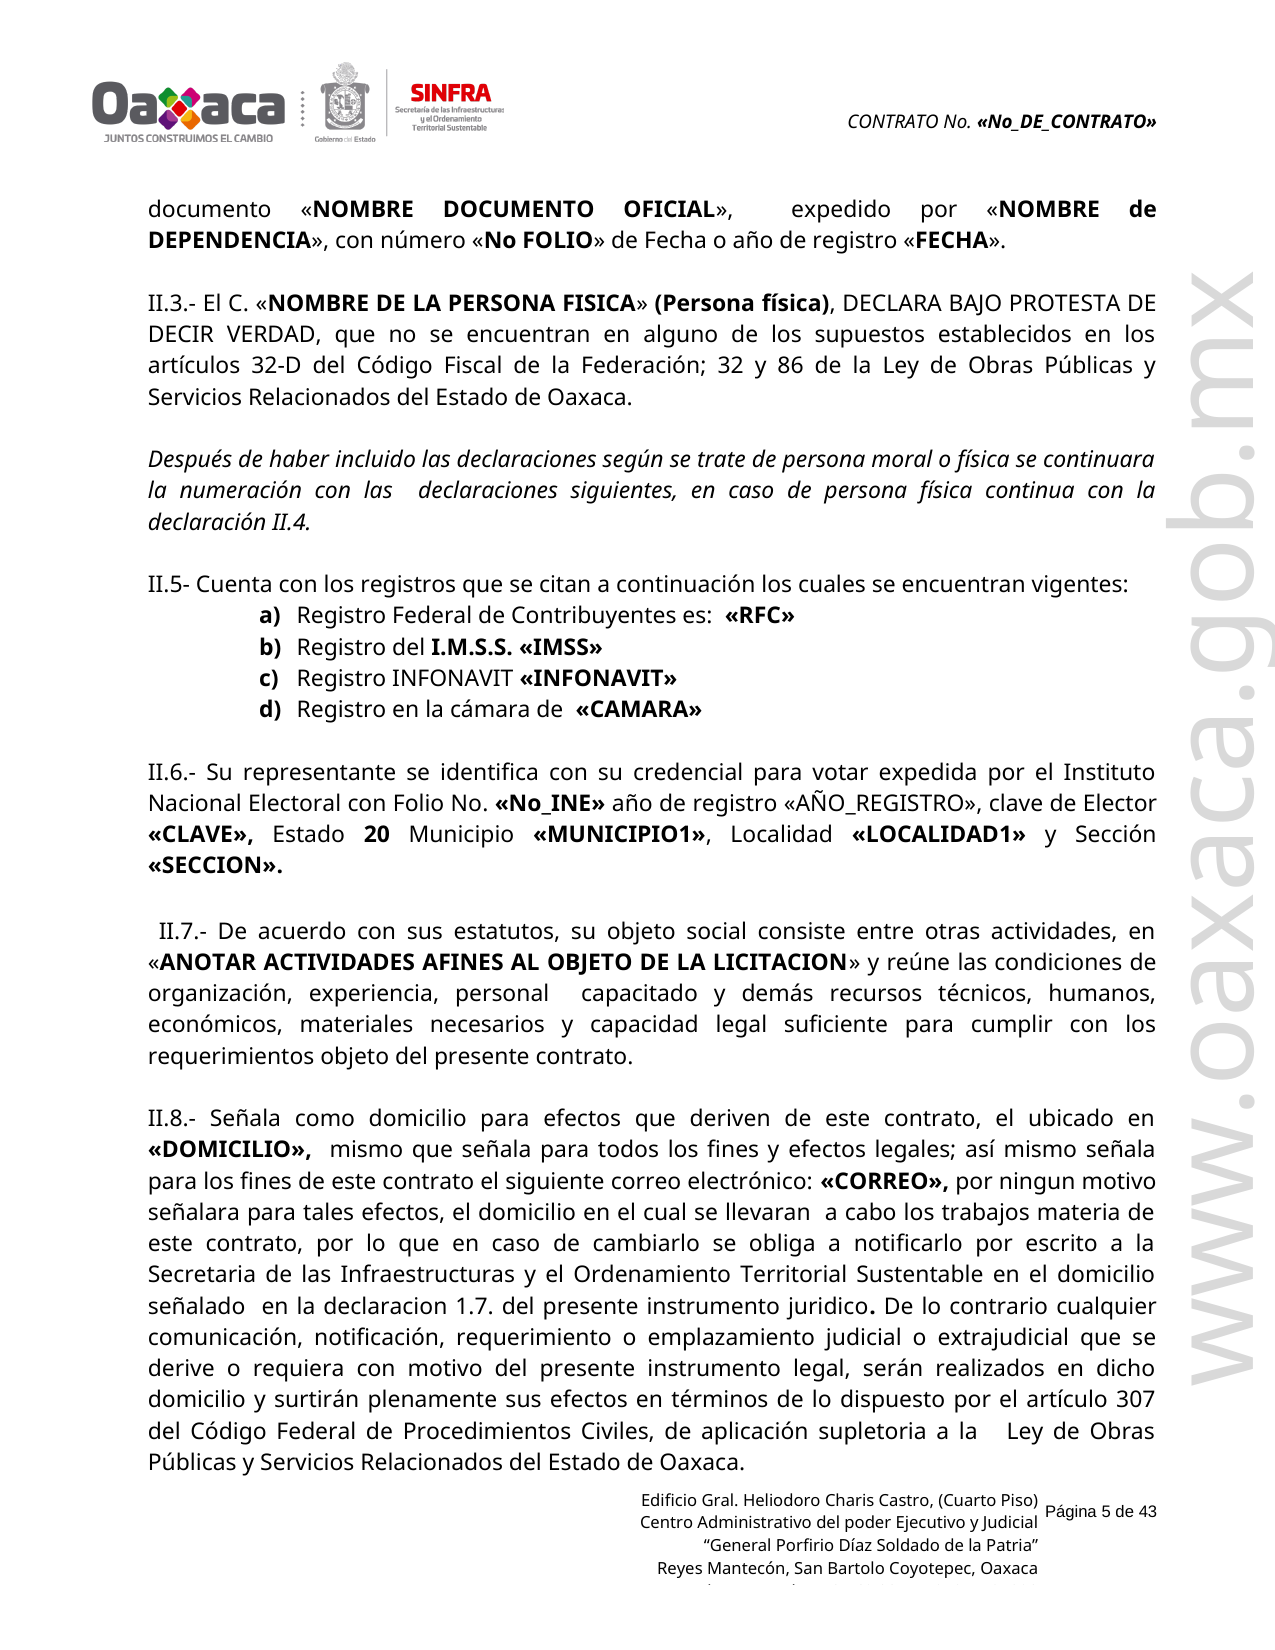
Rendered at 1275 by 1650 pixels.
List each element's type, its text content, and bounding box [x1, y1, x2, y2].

text II.3.- El C. «NOMBRE DE LA PERSONA FISICA» (Persona física), DECLARA BAJO PROTESTA DE DECIR VERDAD, que no se encuentran en alguno de los supuestos establecidos en los artículos 32-D del Código Fiscal de la Federación; 32 y 86 de la Ley de Obras Públicas y Servicios Relacionados del Estado de Oaxaca. [148, 287, 1157, 412]
list Registro Federal de Contribuyentes es: «RFC» [259, 599, 1157, 631]
list Registro en la cámara de «CAMARA» [259, 693, 1157, 724]
text II.7.- De acuerdo con sus estatutos, su objeto social consiste entre otras actividades, en «ANOTAR ACTIVIDADES AFINES AL OBJETO DE LA LICITACION» y reúne las condiciones de organización, experiencia, personal capacitado y demás recursos técnicos, humanos, económicos, materiales necesarios y capacidad legal suficiente para cumplir con los requerimientos objeto del presente contrato. [148, 914, 1157, 1071]
list Registro del I.M.S.S. «IMSS» [259, 631, 1157, 662]
text II.5- Cuenta con los registros que se citan a continuación los cuales se encuentran vigentes: [148, 568, 1157, 599]
text Después de haber incluido las declaraciones según se trate de persona moral o física se continuara la numeración con las declaraciones siguientes, en caso de persona física continua con la declaración II.4. [148, 443, 1157, 537]
picture [92, 62, 504, 142]
text II.8.- Señala como domicilio para efectos que deriven de este contrato, el ubicado en «DOMICILIO», mismo que señala para todos los fines y efectos legales; así mismo señala para los fines de este contrato el siguiente correo electrónico: «CORREO», por ningun motivo señalara para tales efectos, el domicilio en el cual se llevaran a cabo los trabajos materia de este contrato, por lo que en caso de cambiarlo se obliga a notificarlo por escrito a la Secretaria de las Infraestructuras y el Ordenamiento Territorial Sustentable en el domicilio señalado en la declaracion 1.7. del presente instrumento juridico. De lo contrario cualquier comunicación, notificación, requerimiento o emplazamiento judicial o extrajudicial que se derive o requiera con motivo del presente instrumento legal, serán realizados en dicho domicilio y surtirán plenamente sus efectos en términos de lo dispuesto por el artículo 307 del Código Federal de Procedimientos Civiles, de aplicación supletoria a la Ley de Obras Públicas y Servicios Relacionados del Estado de Oaxaca. [148, 1102, 1157, 1477]
list Registro INFONAVIT «INFONAVIT» [259, 662, 1157, 693]
text II.6.- Su representante se identifica con su credencial para votar expedida por el Instituto Nacional Electoral con Folio No. «No_INE» año de registro «AÑO_REGISTRO», clave de Elector «CLAVE», Estado 20 Municipio «MUNICIPIO1», Localidad «LOCALIDAD1» y Sección «SECCION». [148, 756, 1157, 881]
